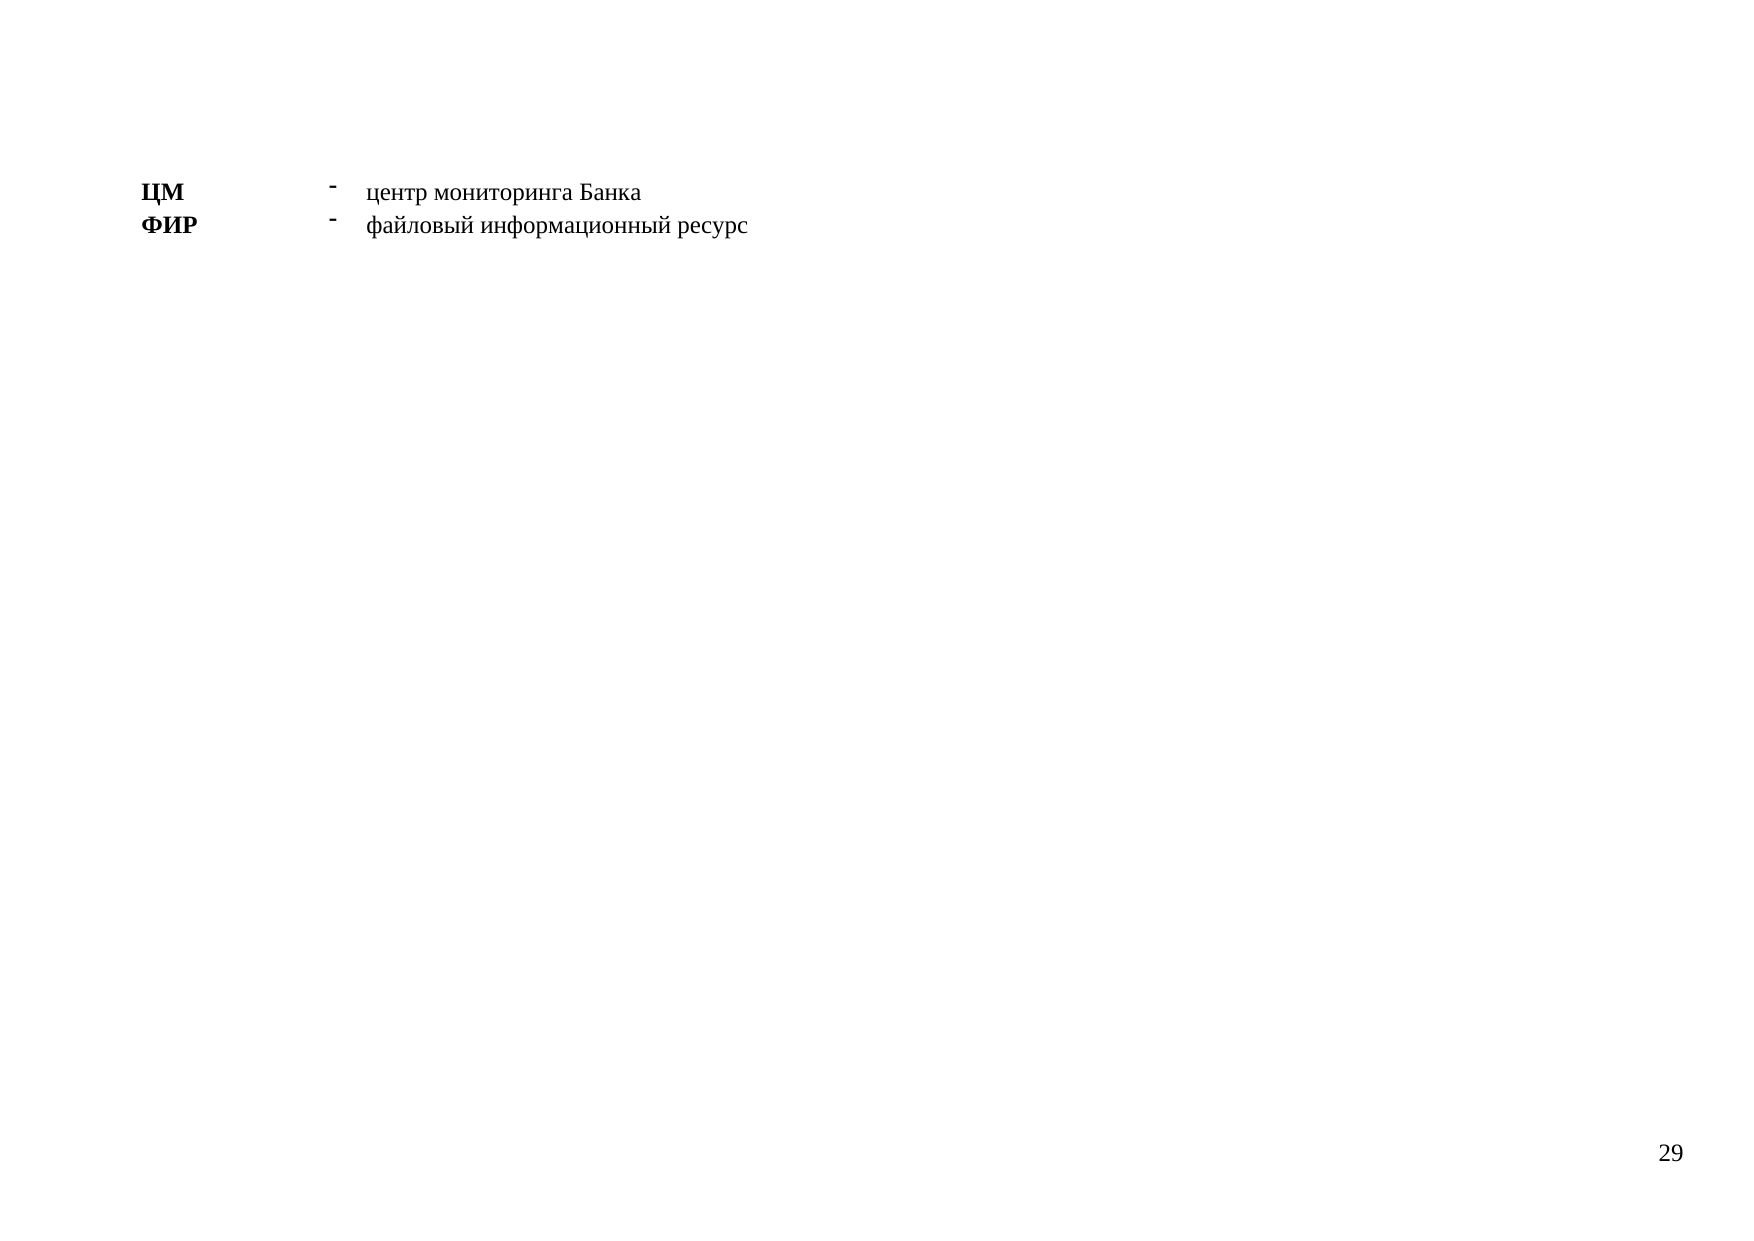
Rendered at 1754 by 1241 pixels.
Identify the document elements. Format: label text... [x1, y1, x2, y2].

table_cell ЦМ [130, 177, 311, 210]
table_cell [311, 177, 355, 210]
table_cell [311, 210, 355, 242]
table_cell файловый информационный ресурс [355, 210, 1034, 242]
table_cell ФИР [130, 210, 311, 242]
table_cell центр мониторинга Банка [355, 177, 1034, 210]
